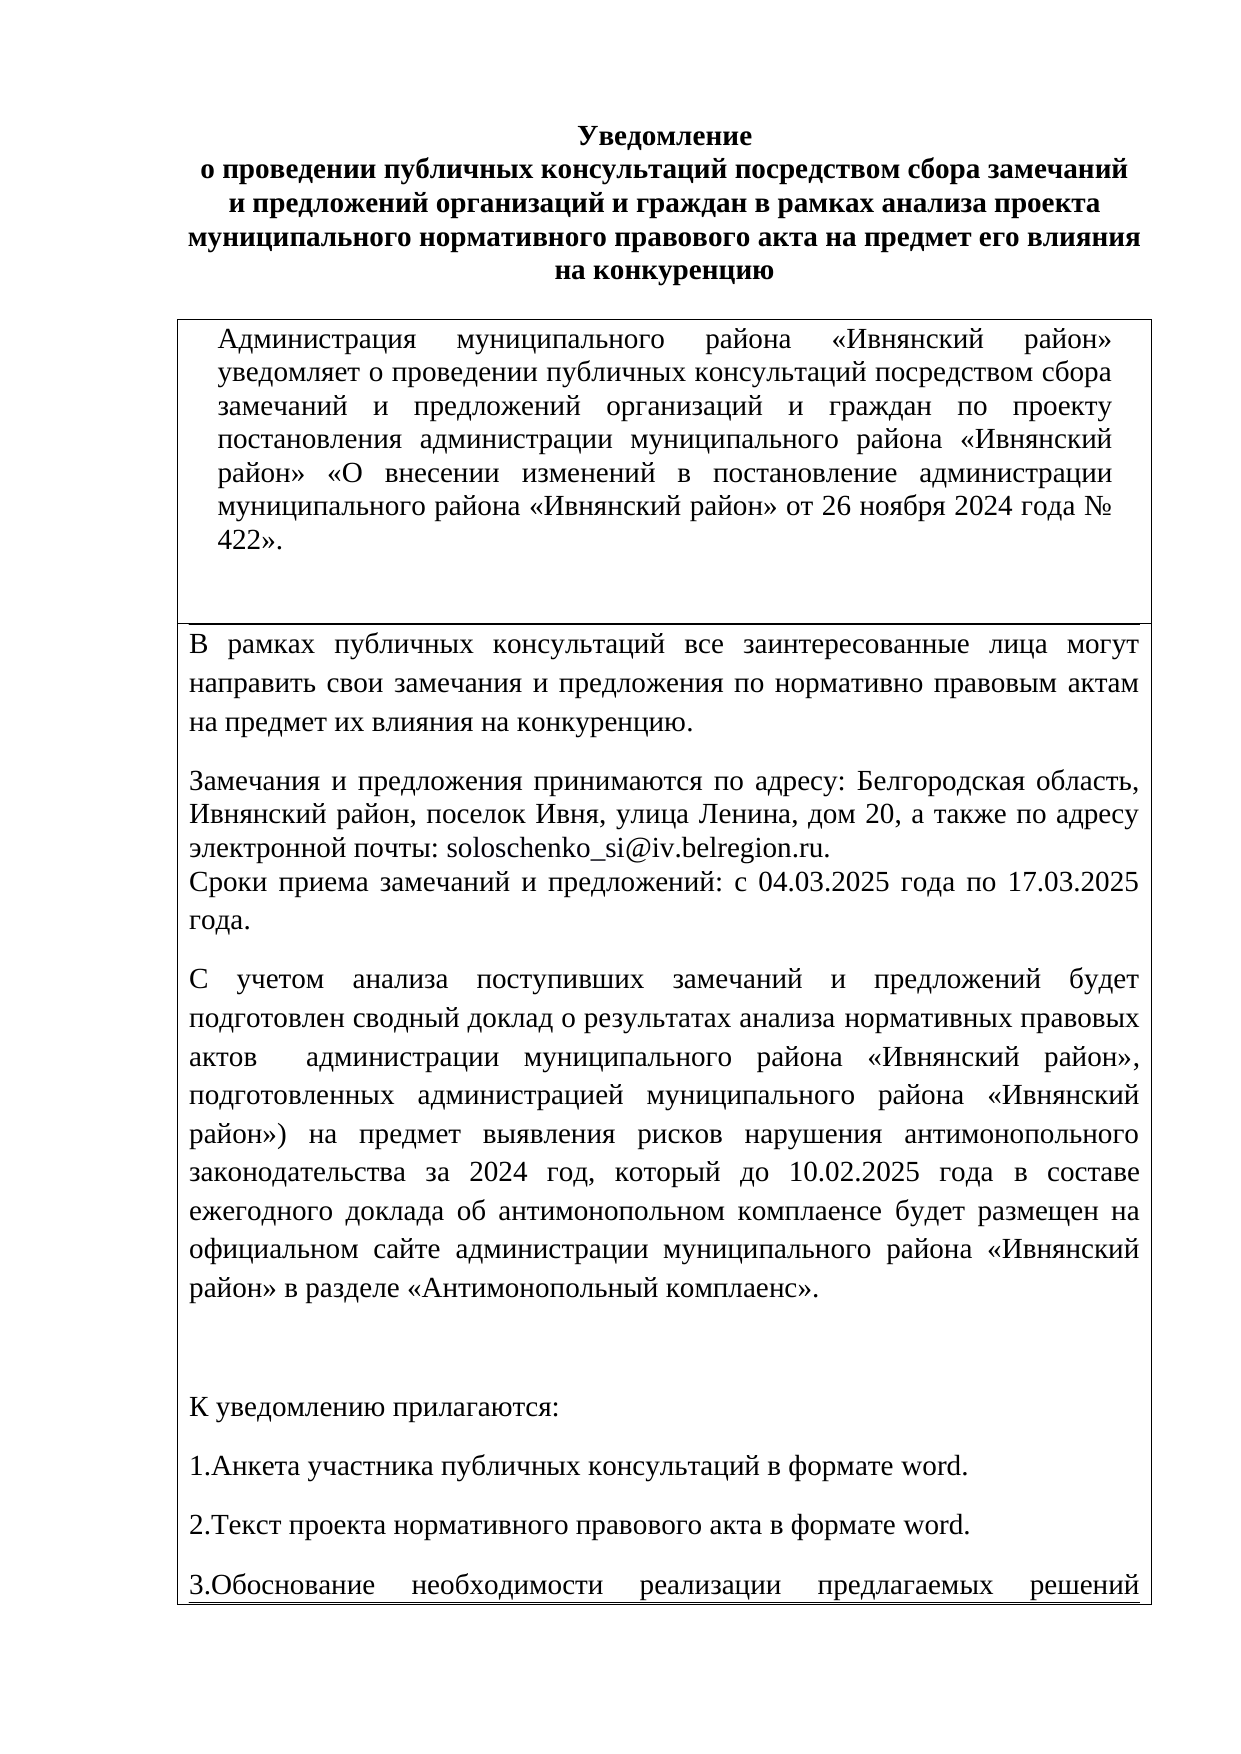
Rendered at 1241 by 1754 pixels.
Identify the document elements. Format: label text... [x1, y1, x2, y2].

text муниципального нормативного правового акта на предмет его влияния на конкуренцию [177, 219, 1152, 286]
text и предложений организаций и граждан в рамках анализа проекта [177, 185, 1152, 219]
table_header Администрация муниципального района «Ивнянский район» уведомляет о проведении публичных консультаций посредством сбора замечаний и предложений организаций и граждан по проекту постановления администрации муниципального района «Ивнянский район» «О внесении изменений в постановление администрации муниципального района «Ивнянский район» от 26 ноября 2024 года № 422». [178, 320, 1151, 622]
text о проведении публичных консультаций посредством сбора замечаний [177, 152, 1152, 185]
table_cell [178, 624, 1151, 1603]
text Уведомление [177, 118, 1152, 152]
